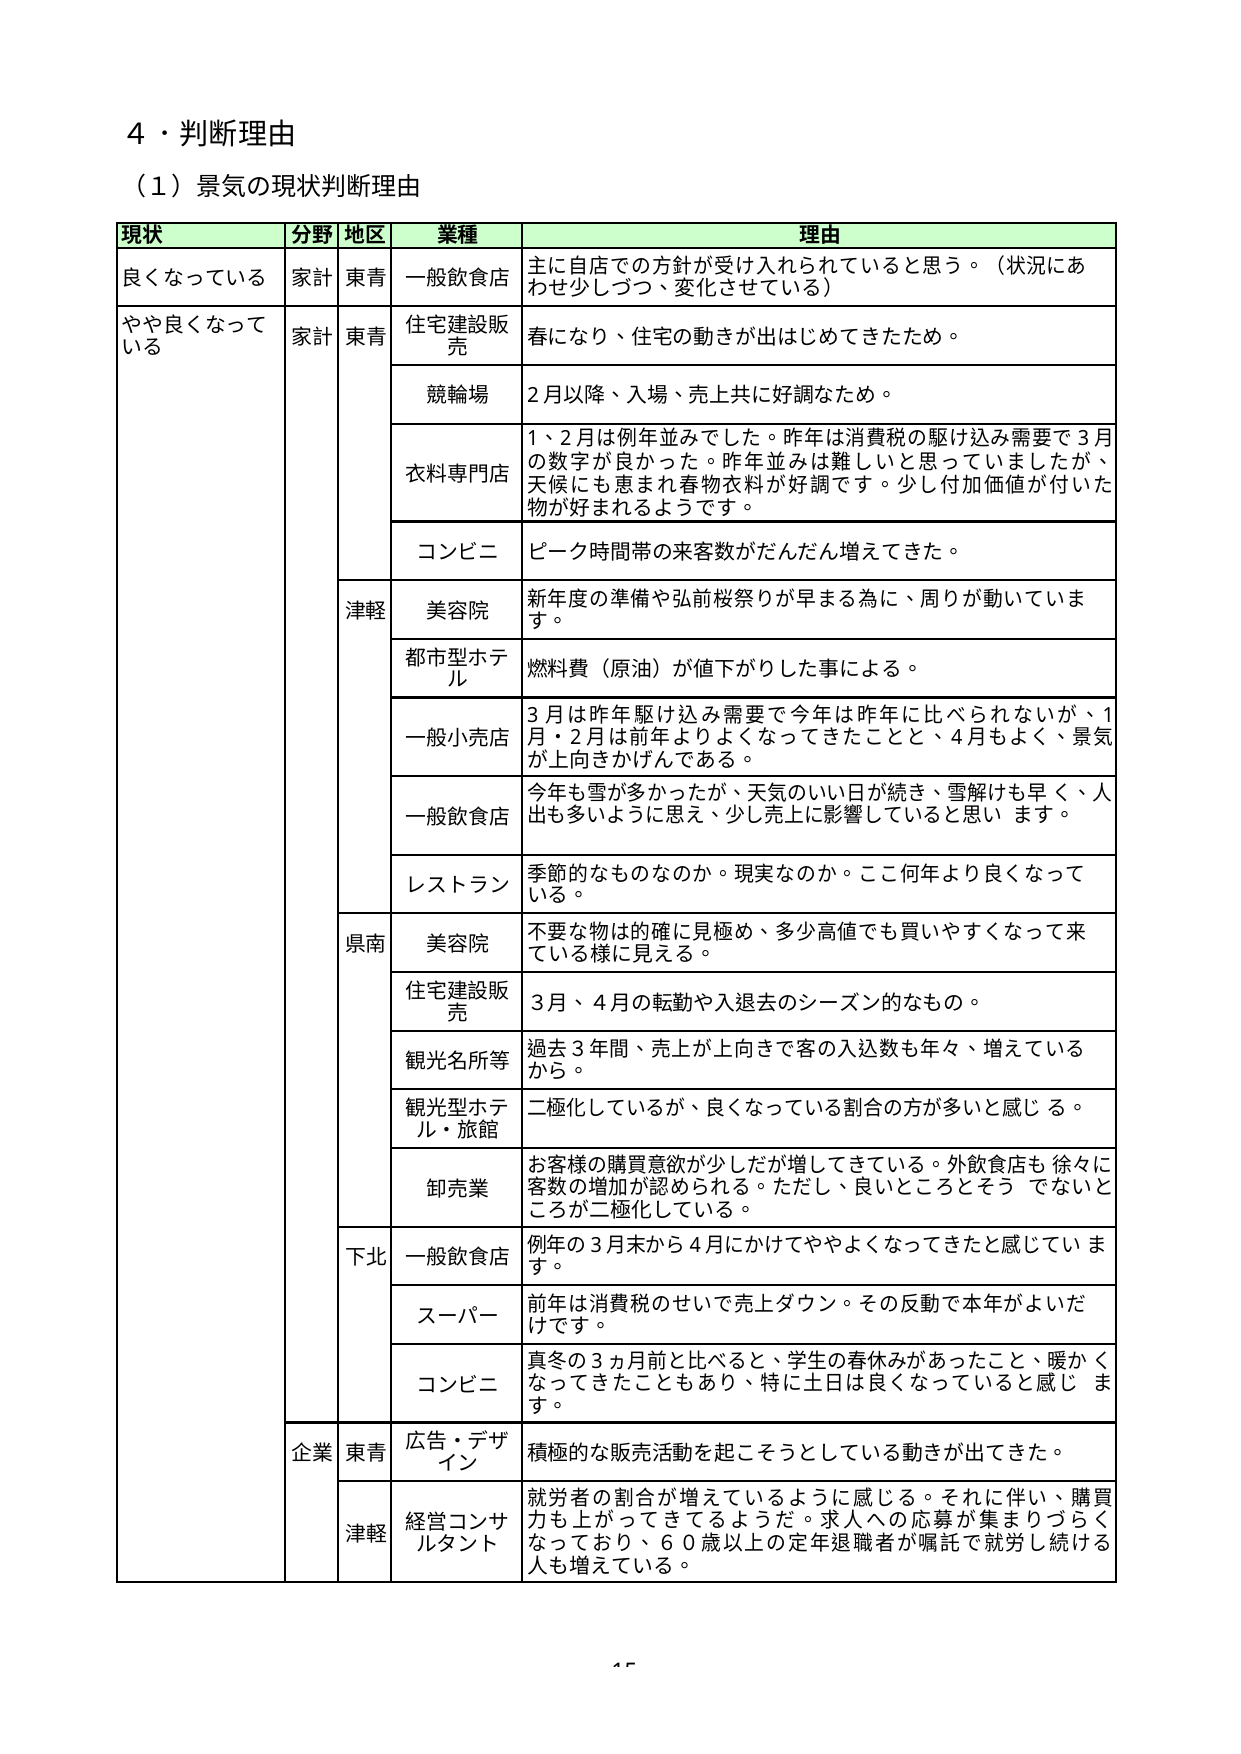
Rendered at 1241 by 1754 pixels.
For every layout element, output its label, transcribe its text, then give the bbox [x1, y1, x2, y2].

table_cell ３月、４月の転勤や入退去のシーズン的なもの。 [523, 973, 1115, 1029]
table_cell 都市型ホテル [392, 640, 521, 696]
table_cell 一般飲食店 [392, 1228, 521, 1284]
table_cell 一般小売店 [392, 699, 521, 775]
table_cell 春になり、住宅の動きが出はじめてきたため。 [523, 307, 1115, 364]
subtitle ４．判断理由 [121, 113, 1157, 153]
table_cell 2月以降、入場、売上共に好調なため。 [523, 366, 1115, 422]
table_cell お客様の購買意欲が少しだが増してきている。外飲食店も 徐々に客数の増加が認められる。ただし、良いところとそう でないところが二極化している。 [523, 1149, 1115, 1226]
table_cell 下北 [339, 1228, 390, 1421]
table_cell 一般飲食店 [392, 249, 521, 305]
table_header 理由 [523, 224, 1115, 247]
table_cell 不要な物は的確に見極め、多少高値でも買いやすくなって来 ている様に見える。 [523, 914, 1115, 971]
table_cell 津軽 [339, 581, 390, 912]
table_cell 住宅建設販売 [392, 307, 521, 364]
table_cell 住宅建設販売 [392, 973, 521, 1029]
table_cell ピーク時間帯の来客数がだんだん増えてきた。 [523, 523, 1115, 579]
table_cell 1、2月は例年並みでした。昨年は消費税の駆け込み需要で3月 の数字が良かった。昨年並みは難しいと思っていましたが、 天候にも恵まれ春物衣料が好調です。少し付加価値が付いた 物が好まれるようです。 [523, 425, 1115, 520]
table_cell コンビニ [392, 523, 521, 579]
table_cell 東青 [339, 249, 390, 305]
table_cell 経営コンサルタント [392, 1482, 521, 1581]
table_cell 美容院 [392, 914, 521, 971]
table_cell 積極的な販売活動を起こそうとしている動きが出てきた。 [523, 1424, 1115, 1480]
table_cell 競輪場 [392, 366, 521, 422]
table_cell 東青 [339, 1424, 390, 1480]
table_cell 良くなっている [118, 249, 284, 305]
table_header 地区 [339, 224, 390, 247]
table_cell 観光名所等 [392, 1032, 521, 1088]
table_cell 燃料費（原油）が値下がりした事による。 [523, 640, 1115, 696]
table_cell 例年の3月末から4月にかけてややよくなってきたと感じてい ます。 [523, 1228, 1115, 1284]
table_cell 一般飲食店 [392, 777, 521, 854]
table_cell 家計 [286, 307, 337, 1421]
table_cell 津軽 [339, 1482, 390, 1581]
table_cell 今年も雪が多かったが、天気のいい日が続き、雪解けも早 く、人出も多いように思え、少し売上に影響していると思い ます。 [523, 777, 1115, 854]
table_header 業種 [392, 224, 521, 247]
table_cell 就労者の割合が増えているように感じる。それに伴い、購買 力も上がってきてるようだ。求人への応募が集まりづらく なっており、６０歳以上の定年退職者が嘱託で就労し続ける 人も増えている。 [523, 1482, 1115, 1581]
table_cell 卸売業 [392, 1149, 521, 1226]
table_cell 東青 [339, 307, 390, 579]
table_cell 家計 [286, 249, 337, 305]
table_cell 観光型ホテル・旅館 [392, 1090, 521, 1147]
table_cell スーパー [392, 1286, 521, 1343]
table_cell 新年度の準備や弘前桜祭りが早まる為に、周りが動いていま す。 [523, 581, 1115, 638]
table_cell 真冬の3ヵ月前と比べると、学生の春休みがあったこと、暖か くなってきたこともあり、特に土日は良くなっていると感じ ます。 [523, 1345, 1115, 1421]
table_cell 二極化しているが、良くなっている割合の方が多いと感じ る。 [523, 1090, 1115, 1147]
table_header 分野 [286, 224, 337, 247]
table_cell やや良くなっている [118, 307, 284, 1581]
table_cell 企業 [286, 1424, 337, 1581]
table_cell 広告・デザイン [392, 1424, 521, 1480]
table_header 現状 [118, 224, 284, 247]
table_cell 美容院 [392, 581, 521, 638]
table_cell レストラン [392, 856, 521, 912]
table_cell 季節的なものなのか。現実なのか。ここ何年より良くなって いる。 [523, 856, 1115, 912]
table_cell 前年は消費税のせいで売上ダウン。その反動で本年がよいだ けです。 [523, 1286, 1115, 1343]
table_cell 3月は昨年駆け込み需要で今年は昨年に比べられないが、1 月・2月は前年よりよくなってきたことと、4月もよく、景気 が上向きかげんである。 [523, 699, 1115, 775]
subtitle （１）景気の現状判断理由 [121, 168, 1157, 203]
table_cell 過去３年間、売上が上向きで客の入込数も年々、増えている から。 [523, 1032, 1115, 1088]
table_cell 主に自店での方針が受け入れられていると思う。（状況にあ わせ少しづつ、変化させている） [523, 249, 1115, 305]
table_cell 県南 [339, 914, 390, 1226]
table_cell コンビニ [392, 1345, 521, 1421]
table_cell 衣料専門店 [392, 425, 521, 520]
